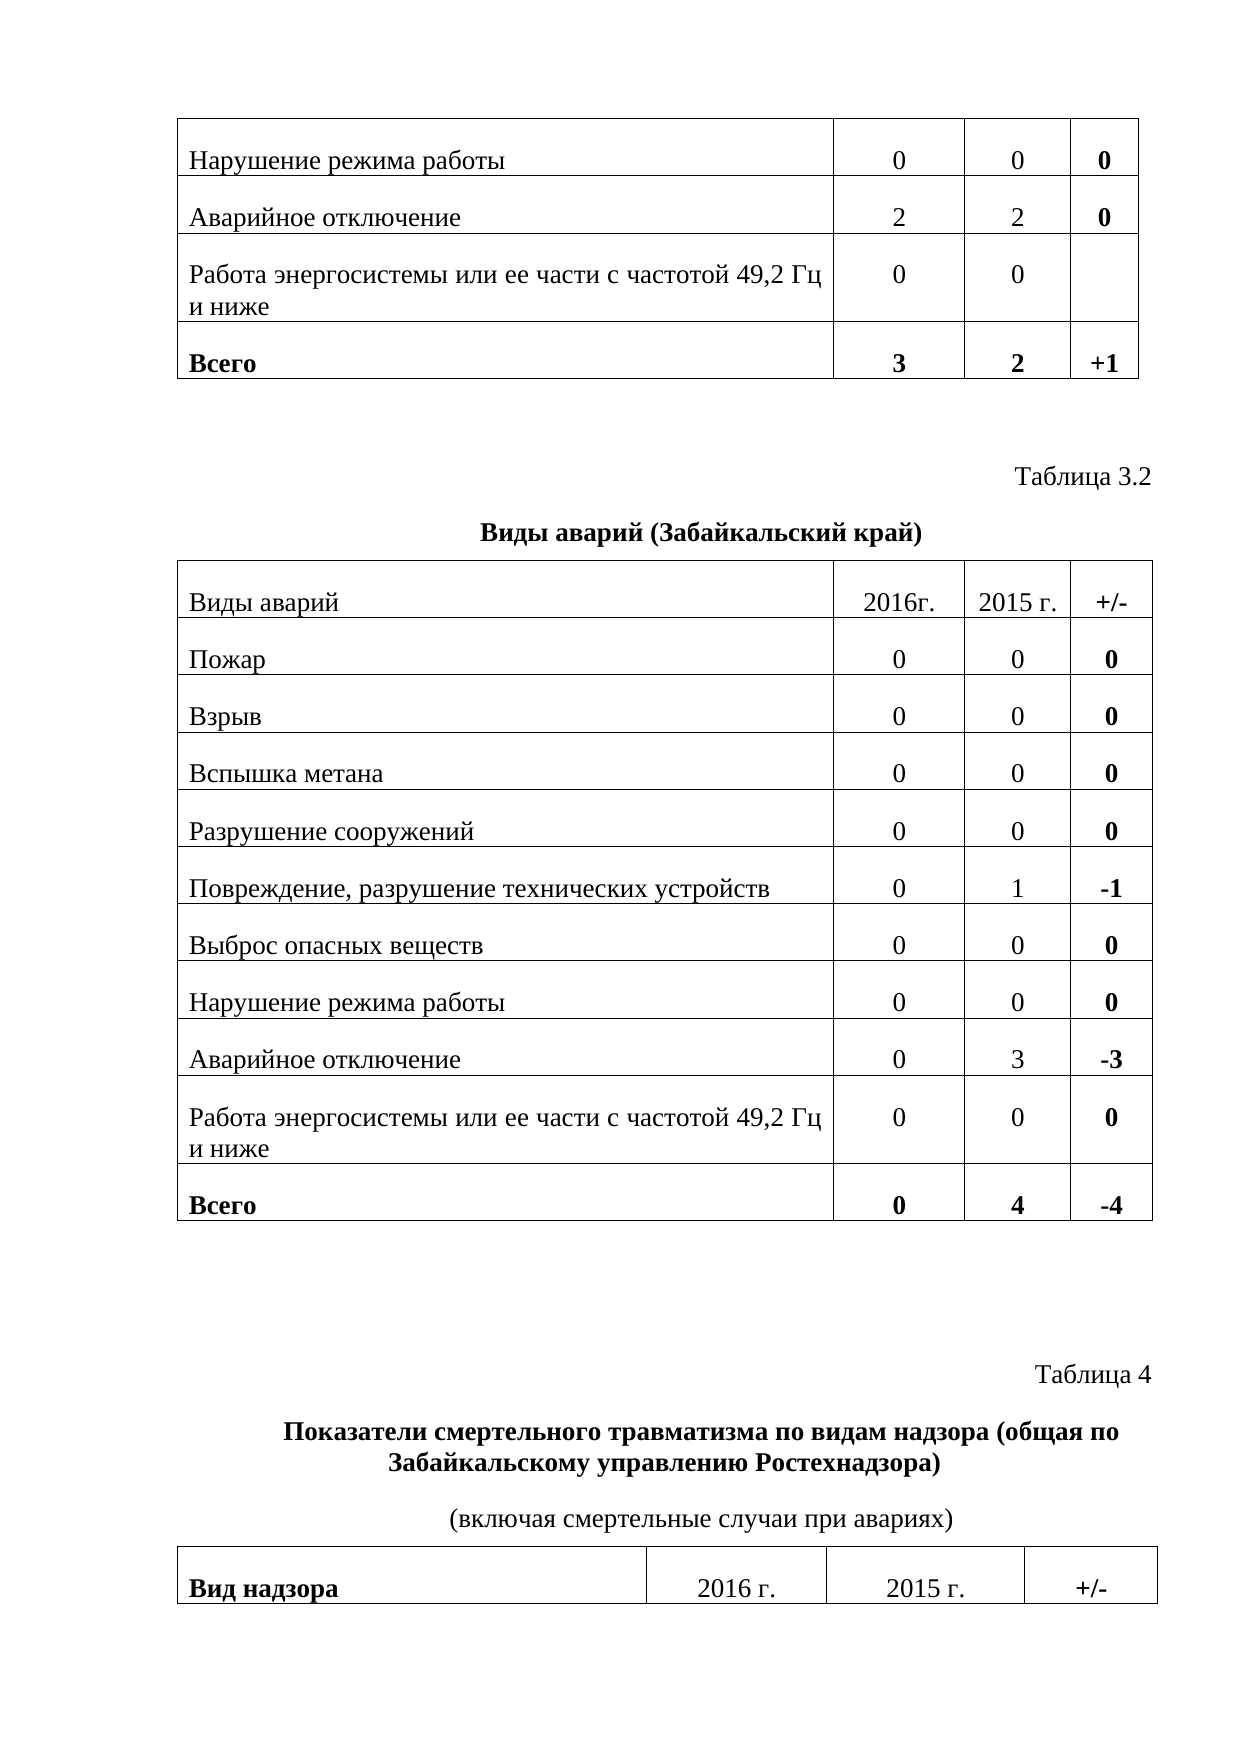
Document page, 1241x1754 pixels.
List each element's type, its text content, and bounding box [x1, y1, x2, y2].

text Показатели смертельного травматизма по видам надзора (общая по Забайкальскому управлению Ростехнадзора) [177, 1415, 1152, 1477]
table_cell 0 [1071, 733, 1152, 789]
table_cell Аварийное отключение [178, 1019, 833, 1075]
table_cell 0 [965, 234, 1070, 321]
table_cell -3 [1071, 1019, 1152, 1075]
table_cell 2 [965, 176, 1070, 232]
table_cell 0 [834, 675, 964, 732]
table_header 2016г. [834, 561, 964, 617]
table_cell 3 [834, 322, 964, 378]
table_cell 0 [965, 790, 1070, 846]
text Таблица 3.2 [177, 460, 1152, 491]
table_cell 0 [965, 675, 1070, 732]
table_cell Вспышка метана [178, 733, 833, 789]
table_cell 0 [965, 618, 1070, 674]
table_cell 0 [1071, 675, 1152, 732]
table_cell 2 [834, 176, 964, 232]
table_cell Выброс опасных веществ [178, 904, 833, 960]
table_cell -4 [1071, 1164, 1152, 1220]
table_header 2016 г. [647, 1547, 826, 1603]
table_cell 1 [965, 847, 1070, 903]
table_header Вид надзора [178, 1547, 646, 1603]
table_cell Нарушение режима работы [178, 119, 833, 175]
table_cell 0 [1071, 1076, 1152, 1163]
table_cell Работа энергосистемы или ее части с частотой 49,2 Гц и ниже [178, 1076, 833, 1163]
table_header 2015 г. [965, 561, 1070, 617]
table_cell 0 [834, 790, 964, 846]
table_cell Повреждение, разрушение технических устройств [178, 847, 833, 903]
table_cell 0 [834, 618, 964, 674]
table_cell 0 [965, 904, 1070, 960]
table_cell Всего [178, 322, 833, 378]
table_cell 0 [965, 1076, 1070, 1163]
table_cell 0 [834, 234, 964, 321]
table_cell 0 [1071, 119, 1138, 175]
table_cell 0 [834, 1019, 964, 1075]
table_cell 0 [834, 847, 964, 903]
table_cell 0 [1071, 790, 1152, 846]
table_header +/- [1025, 1547, 1157, 1603]
table_header +/- [1071, 561, 1152, 617]
table_cell 0 [965, 733, 1070, 789]
table_cell +1 [1071, 322, 1138, 378]
table_cell Взрыв [178, 675, 833, 732]
table_cell [1071, 234, 1138, 321]
table_cell Всего [178, 1164, 833, 1220]
table_cell 3 [965, 1019, 1070, 1075]
table_cell 0 [1071, 961, 1152, 1017]
table_cell 0 [834, 119, 964, 175]
table_header Виды аварий [178, 561, 833, 617]
table_cell 2 [965, 322, 1070, 378]
text Таблица 4 [177, 1358, 1152, 1390]
table_cell Разрушение сооружений [178, 790, 833, 846]
table_cell Нарушение режима работы [178, 961, 833, 1017]
table_header 2015 г. [827, 1547, 1024, 1603]
table_cell 0 [965, 119, 1070, 175]
table_cell 0 [834, 961, 964, 1017]
text (включая смертельные случаи при авариях) [177, 1502, 1152, 1533]
table_cell 4 [965, 1164, 1070, 1220]
table_cell -1 [1071, 847, 1152, 903]
table_cell 0 [834, 733, 964, 789]
table_cell 0 [834, 904, 964, 960]
table_cell 0 [1071, 904, 1152, 960]
table_cell 0 [1071, 618, 1152, 674]
table_cell Аварийное отключение [178, 176, 833, 232]
text Виды аварий (Забайкальский край) [177, 516, 1152, 547]
table_cell Работа энергосистемы или ее части с частотой 49,2 Гц и ниже [178, 234, 833, 321]
table_cell 0 [834, 1076, 964, 1163]
table_cell Пожар [178, 618, 833, 674]
table_cell 0 [965, 961, 1070, 1017]
table_cell 0 [1071, 176, 1138, 232]
table_cell 0 [834, 1164, 964, 1220]
